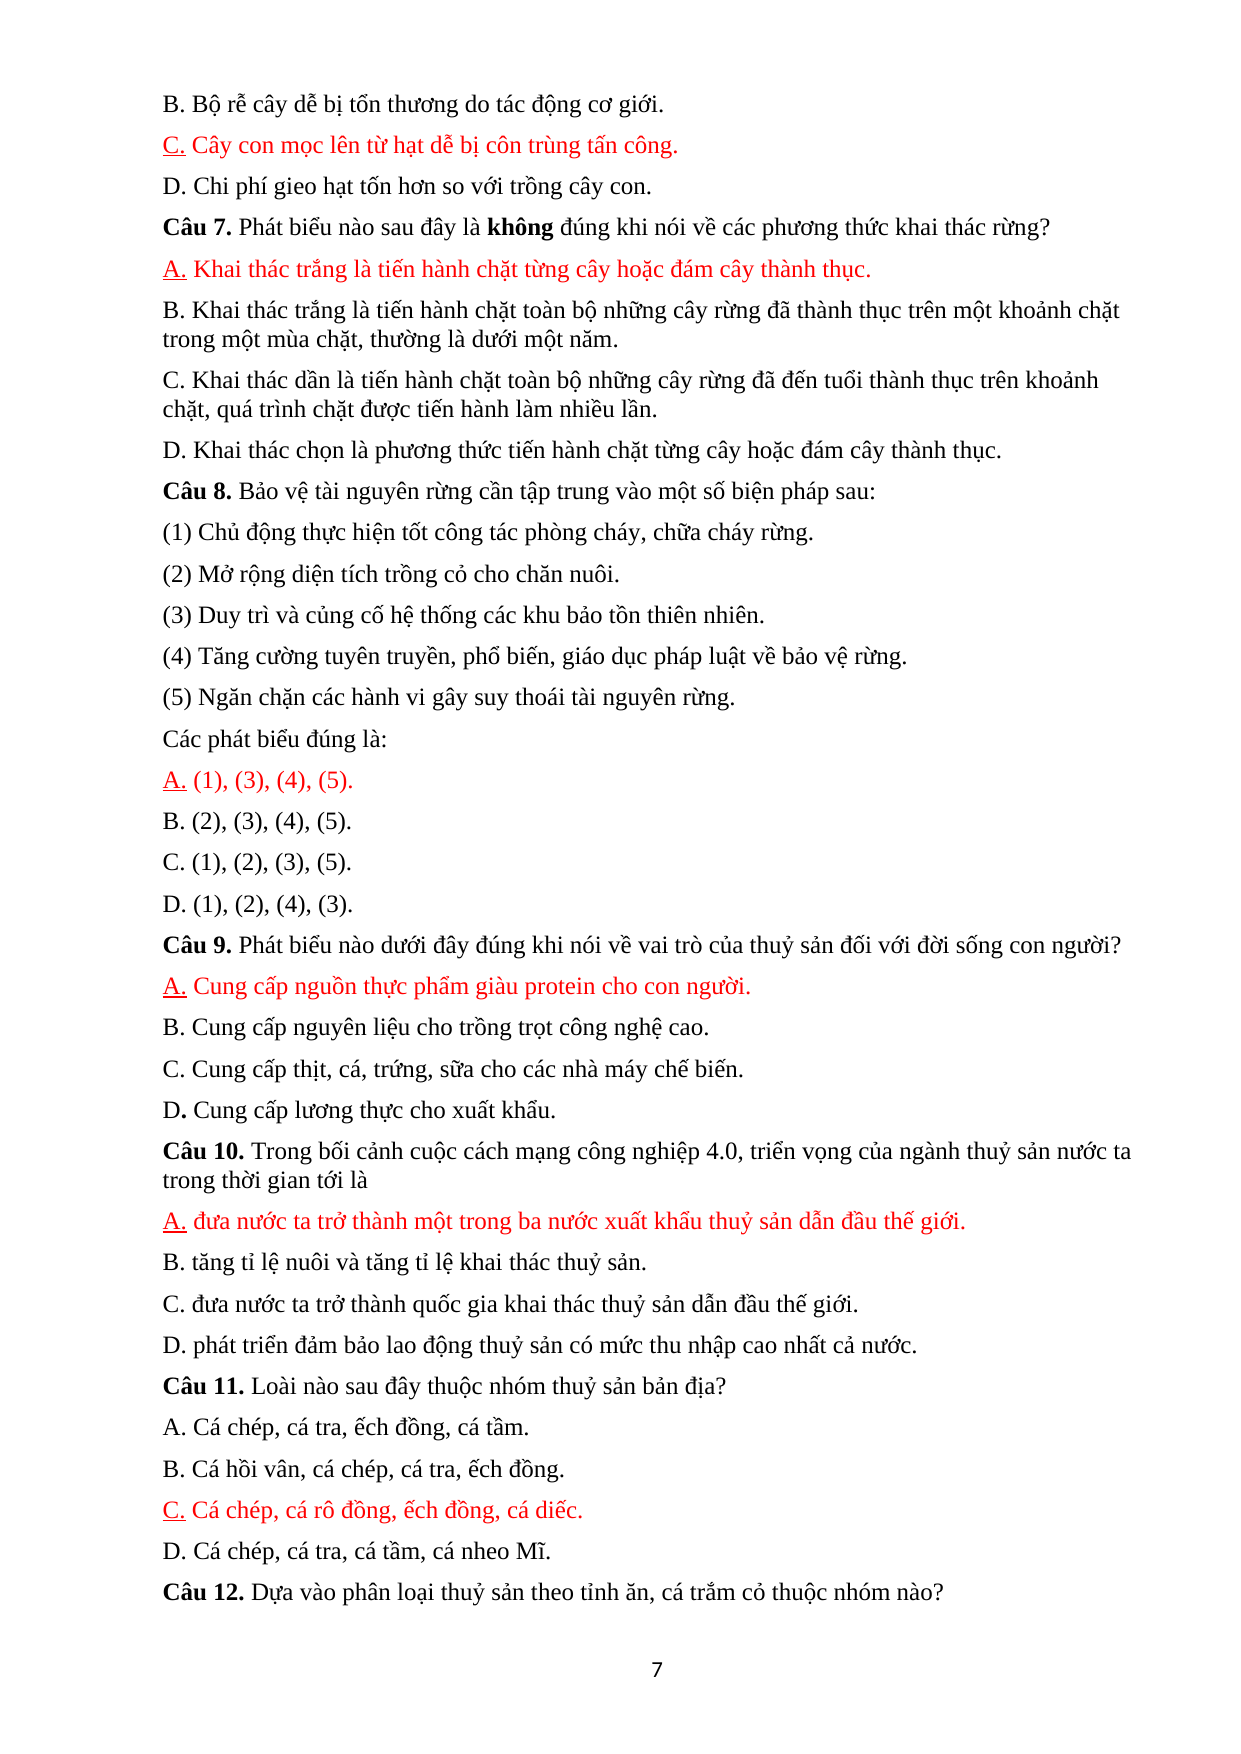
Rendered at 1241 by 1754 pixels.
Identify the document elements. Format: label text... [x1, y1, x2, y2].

text D. Cá chép, cá tra, cá tầm, cá nheo Mĩ. [162, 1536, 1152, 1565]
text A. (1), (3), (4), (5). [162, 765, 1152, 794]
text D. phát triển đảm bảo lao động thuỷ sản có mức thu nhập cao nhất cả nước. [162, 1330, 1152, 1359]
text D. (1), (2), (4), (3). [162, 889, 1152, 917]
text B. (2), (3), (4), (5). [162, 806, 1152, 835]
text B. Cung cấp nguyên liệu cho trồng trọt công nghệ cao. [162, 1012, 1152, 1041]
text (2) Mở rộng diện tích trồng cỏ cho chăn nuôi. [162, 559, 1152, 587]
text D. Cung cấp lương thực cho xuất khẩu. [162, 1095, 1152, 1124]
text A. Cá chép, cá tra, ếch đồng, cá tầm. [162, 1412, 1152, 1441]
text B. Khai thác trắng là tiến hành chặt toàn bộ những cây rừng đã thành thục trên một khoảnh chặt trong một mùa chặt, thường là dưới một năm. [162, 295, 1152, 352]
text B. Cá hồi vân, cá chép, cá tra, ếch đồng. [162, 1454, 1152, 1482]
text (5) Ngăn chặn các hành vi gây suy thoái tài nguyên rừng. [162, 682, 1152, 711]
text D. Khai thác chọn là phương thức tiến hành chặt từng cây hoặc đám cây thành thục. [162, 435, 1152, 464]
text A. Cung cấp nguồn thực phẩm giàu protein cho con người. [162, 971, 1152, 1000]
text Câu 12. Dựa vào phân loại thuỷ sản theo tỉnh ăn, cá trắm cỏ thuộc nhóm nào? [162, 1577, 1152, 1606]
text Câu 10. Trong bối cảnh cuộc cách mạng công nghiệp 4.0, triển vọng của ngành thuỷ sản nước ta trong thời gian tới là [162, 1136, 1152, 1194]
text A. Khai thác trắng là tiến hành chặt từng cây hoặc đám cây thành thục. [162, 254, 1152, 282]
text C. Cây con mọc lên từ hạt dễ bị côn trùng tấn công. [162, 130, 1152, 159]
text C. Cung cấp thịt, cá, trứng, sữa cho các nhà máy chế biến. [162, 1054, 1152, 1082]
text D. Chi phí gieo hạt tốn hơn so với trồng cây con. [162, 171, 1152, 200]
text B. tăng tỉ lệ nuôi và tăng tỉ lệ khai thác thuỷ sản. [162, 1247, 1152, 1276]
text A. đưa nước ta trở thành một trong ba nước xuất khẩu thuỷ sản dẫn đầu thế giới. [162, 1206, 1152, 1235]
text C. Khai thác dần là tiến hành chặt toàn bộ những cây rừng đã đến tuổi thành thục trên khoảnh chặt, quá trình chặt được tiến hành làm nhiều lần. [162, 365, 1152, 422]
text (4) Tăng cường tuyên truyền, phổ biến, giáo dục pháp luật về bảo vệ rừng. [162, 641, 1152, 670]
text Câu 9. Phát biểu nào dưới đây đúng khi nói về vai trò của thuỷ sản đối với đời sống con người? [162, 930, 1152, 959]
text Câu 7. Phát biểu nào sau đây là không đúng khi nói về các phương thức khai thác rừng? [162, 212, 1152, 241]
text (1) Chủ động thực hiện tốt công tác phòng cháy, chữa cháy rừng. [162, 517, 1152, 546]
text Câu 11. Loài nào sau đây thuộc nhóm thuỷ sản bản địa? [162, 1371, 1152, 1400]
text C. (1), (2), (3), (5). [162, 847, 1152, 876]
text C. đưa nước ta trở thành quốc gia khai thác thuỷ sản dẫn đầu thế giới. [162, 1289, 1152, 1317]
text (3) Duy trì và củng cố hệ thống các khu bảo tồn thiên nhiên. [162, 600, 1152, 629]
text Các phát biểu đúng là: [162, 724, 1152, 752]
text B. Bộ rễ cây dễ bị tổn thương do tác động cơ giới. [162, 89, 1152, 117]
text Câu 8. Bảo vệ tài nguyên rừng cần tập trung vào một số biện pháp sau: [162, 476, 1152, 505]
text C. Cá chép, cá rô đồng, ếch đồng, cá diếc. [162, 1495, 1152, 1524]
